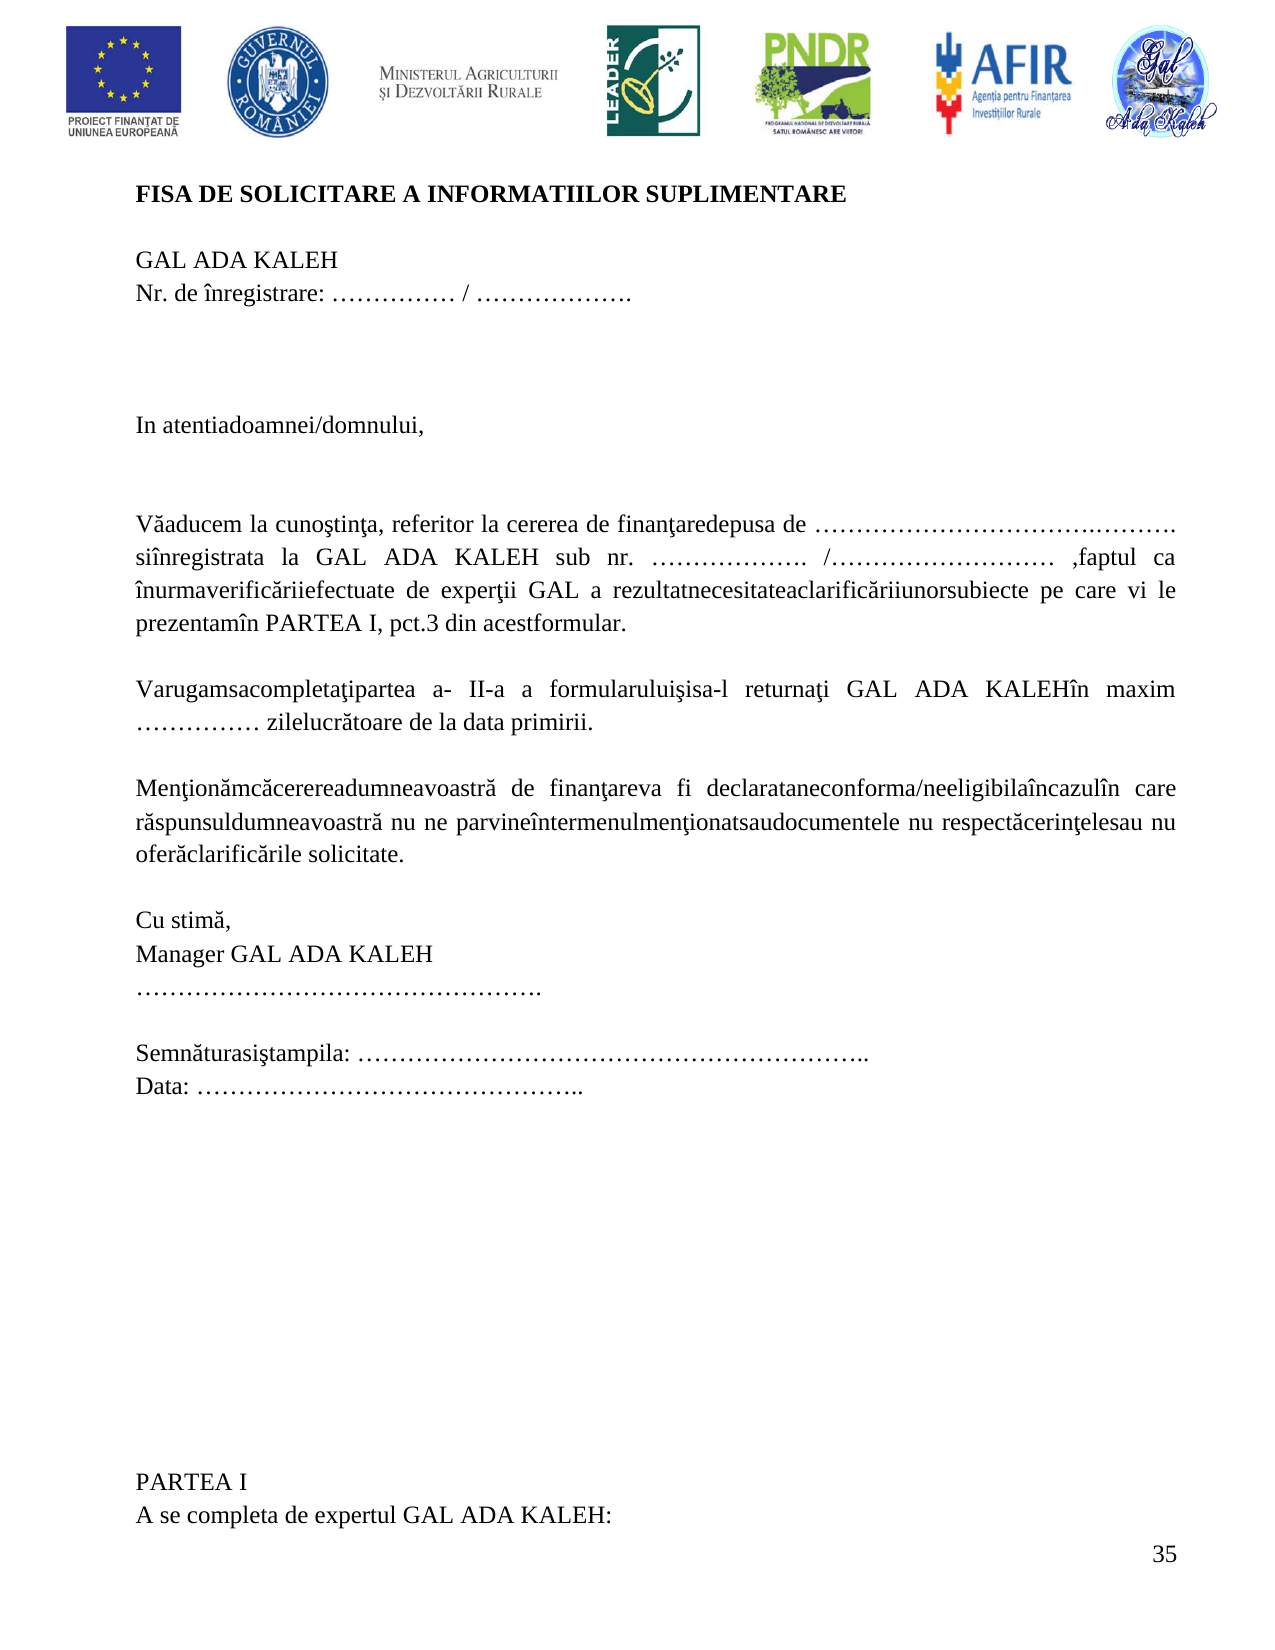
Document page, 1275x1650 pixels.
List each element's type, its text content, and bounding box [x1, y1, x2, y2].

text PARTEA I [135, 1467, 1177, 1496]
text Menţionămcăcerereadumneavoastră de finanţareva fi declarataneconforma/neeligibilaîncazulîn care răspunsuldumneavoastră nu ne parvineîntermenulmenţionatsaudocumentele nu respectăcerinţelesau nu oferăclarificările solicitate. [135, 773, 1177, 868]
picture [30, 0, 1218, 138]
text Văaducem la cunoştinţa, referitor la cererea de finanţaredepusa de …………………………….………. siînregistrata la GAL ADA KALEH sub nr. ………………. /……………………… ,faptul ca înurmaverificăriiefectuate de experţii GAL a rezultatnecesitateaclarificăriiunorsubiecte pe care vi le prezentamîn PARTEA I, pct.3 din acestformular. [135, 509, 1177, 637]
text A se completa de expertul GAL ADA KALEH: [135, 1500, 1177, 1529]
text Varugamsacompletaţipartea a- II-a a formularuluişisa-l returnaţi GAL ADA KALEHîn maxim …………… zilelucrătoare de la data primirii. [135, 674, 1177, 736]
text FISA DE SOLICITARE A INFORMATIILOR SUPLIMENTARE [135, 179, 1177, 208]
text In atentiadoamnei/domnului, [135, 410, 1177, 439]
text …………………………………………. [135, 972, 1177, 1000]
text GAL ADA KALEH [135, 245, 1177, 274]
text Cu stimă, [135, 906, 1177, 934]
text Data: ……………………………………….. [135, 1071, 1177, 1099]
text Manager GAL ADA KALEH [135, 939, 1177, 967]
text Nr. de înregistrare: …………… / ………………. [135, 278, 1177, 307]
text Semnăturasiştampila: …………………………………………………….. [135, 1038, 1177, 1066]
